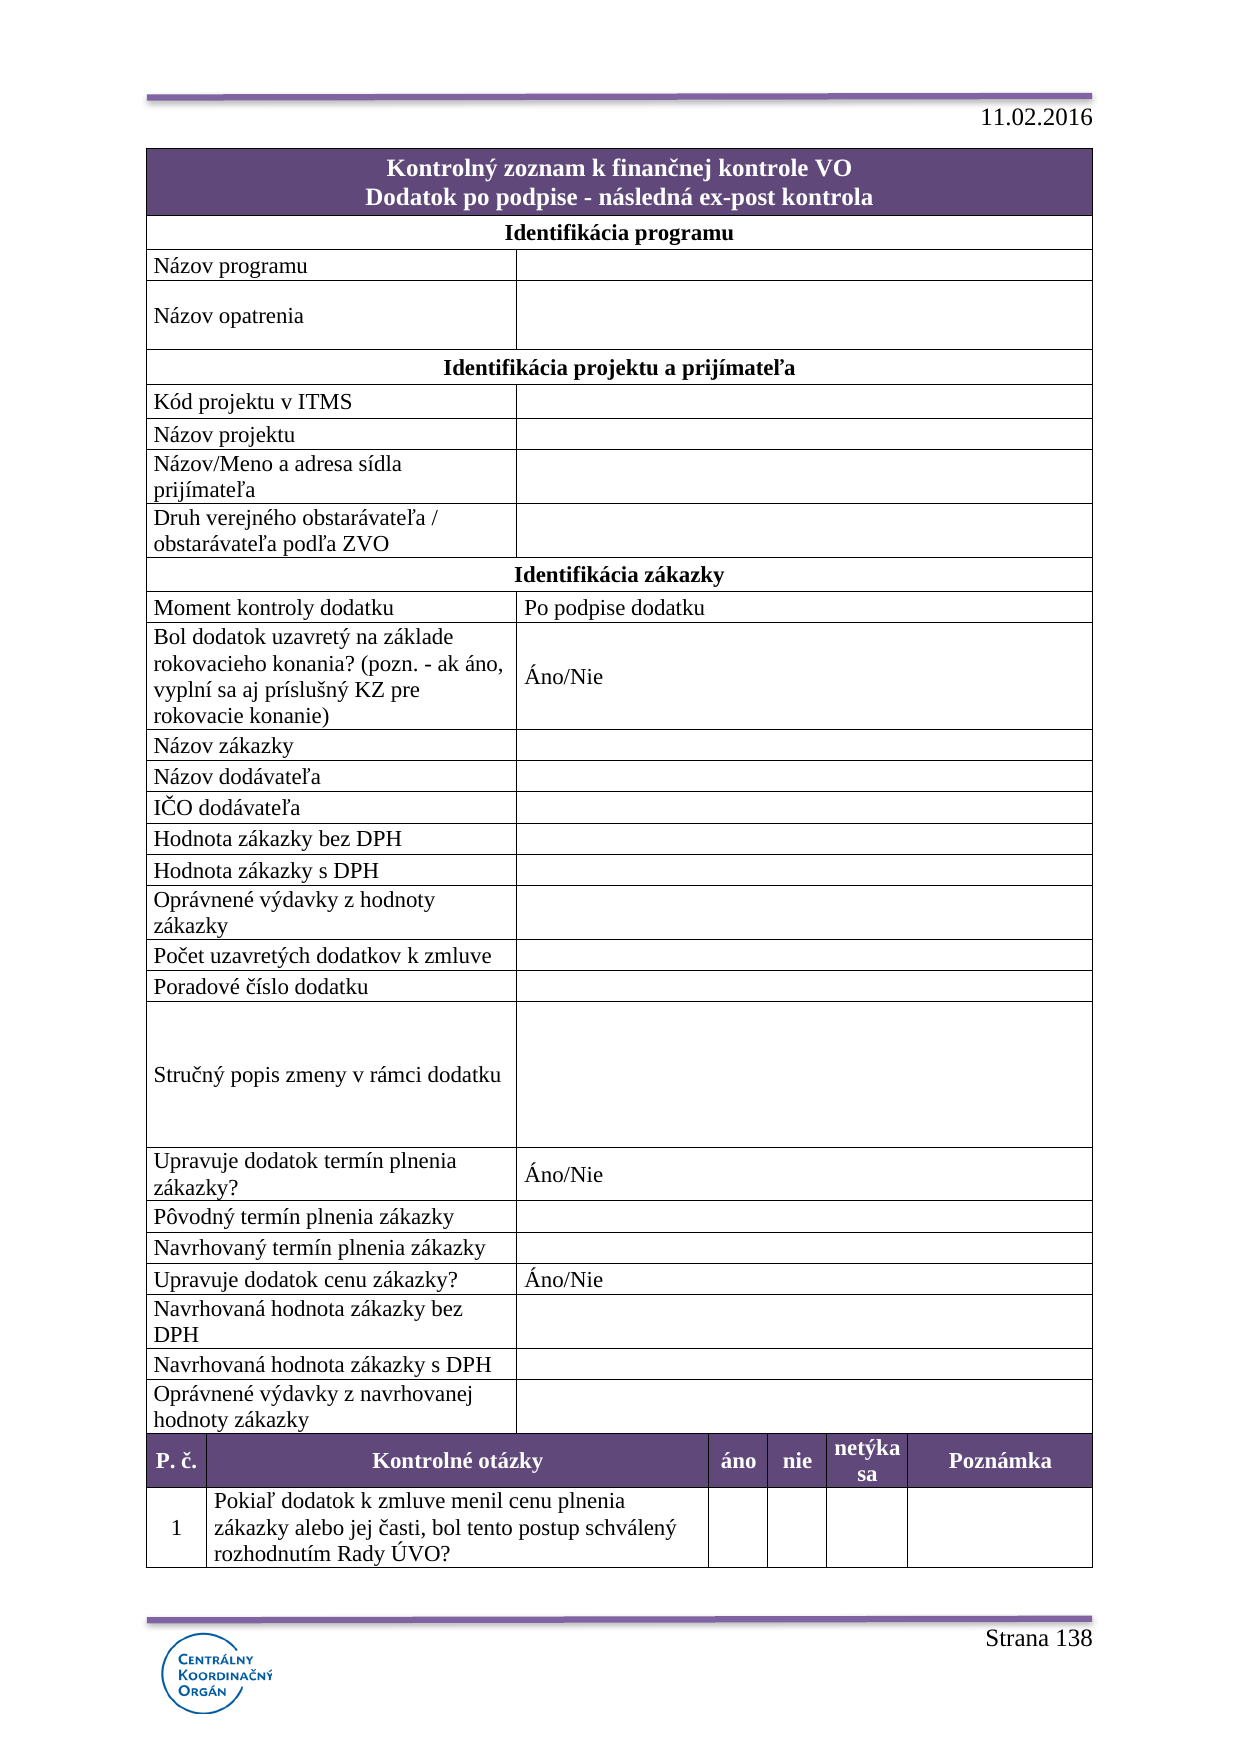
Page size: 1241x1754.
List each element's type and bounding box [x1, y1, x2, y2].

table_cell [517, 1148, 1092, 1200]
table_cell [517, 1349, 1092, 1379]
picture [159, 1631, 272, 1713]
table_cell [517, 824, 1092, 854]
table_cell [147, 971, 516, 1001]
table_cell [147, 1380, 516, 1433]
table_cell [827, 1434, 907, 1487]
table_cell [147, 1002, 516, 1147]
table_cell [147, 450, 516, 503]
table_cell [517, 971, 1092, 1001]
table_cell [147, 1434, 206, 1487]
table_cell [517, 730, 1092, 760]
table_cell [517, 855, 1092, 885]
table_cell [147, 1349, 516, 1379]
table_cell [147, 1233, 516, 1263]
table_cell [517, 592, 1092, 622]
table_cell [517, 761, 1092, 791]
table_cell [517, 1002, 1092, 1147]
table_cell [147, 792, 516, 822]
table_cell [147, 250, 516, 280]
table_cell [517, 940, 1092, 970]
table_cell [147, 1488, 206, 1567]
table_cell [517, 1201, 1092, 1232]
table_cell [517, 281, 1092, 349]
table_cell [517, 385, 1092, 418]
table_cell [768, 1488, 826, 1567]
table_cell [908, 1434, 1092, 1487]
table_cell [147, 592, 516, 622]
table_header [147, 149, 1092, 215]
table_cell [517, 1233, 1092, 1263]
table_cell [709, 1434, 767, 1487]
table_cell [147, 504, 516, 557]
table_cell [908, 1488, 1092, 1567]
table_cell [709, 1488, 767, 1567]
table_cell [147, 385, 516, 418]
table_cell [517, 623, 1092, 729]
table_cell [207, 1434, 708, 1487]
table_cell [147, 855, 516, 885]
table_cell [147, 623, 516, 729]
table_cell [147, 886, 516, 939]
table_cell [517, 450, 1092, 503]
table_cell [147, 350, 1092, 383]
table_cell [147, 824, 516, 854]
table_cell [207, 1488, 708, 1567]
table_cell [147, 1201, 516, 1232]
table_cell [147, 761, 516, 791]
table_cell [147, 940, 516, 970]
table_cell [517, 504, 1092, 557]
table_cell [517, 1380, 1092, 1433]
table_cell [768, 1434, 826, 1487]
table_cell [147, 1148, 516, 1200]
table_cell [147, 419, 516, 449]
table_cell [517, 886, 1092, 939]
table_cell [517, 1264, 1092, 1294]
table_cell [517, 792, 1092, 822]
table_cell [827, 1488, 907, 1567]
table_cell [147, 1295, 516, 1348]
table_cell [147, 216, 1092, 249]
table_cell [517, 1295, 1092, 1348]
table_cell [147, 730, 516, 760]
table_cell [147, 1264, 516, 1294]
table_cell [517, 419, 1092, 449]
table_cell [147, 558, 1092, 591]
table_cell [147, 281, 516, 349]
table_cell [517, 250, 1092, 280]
